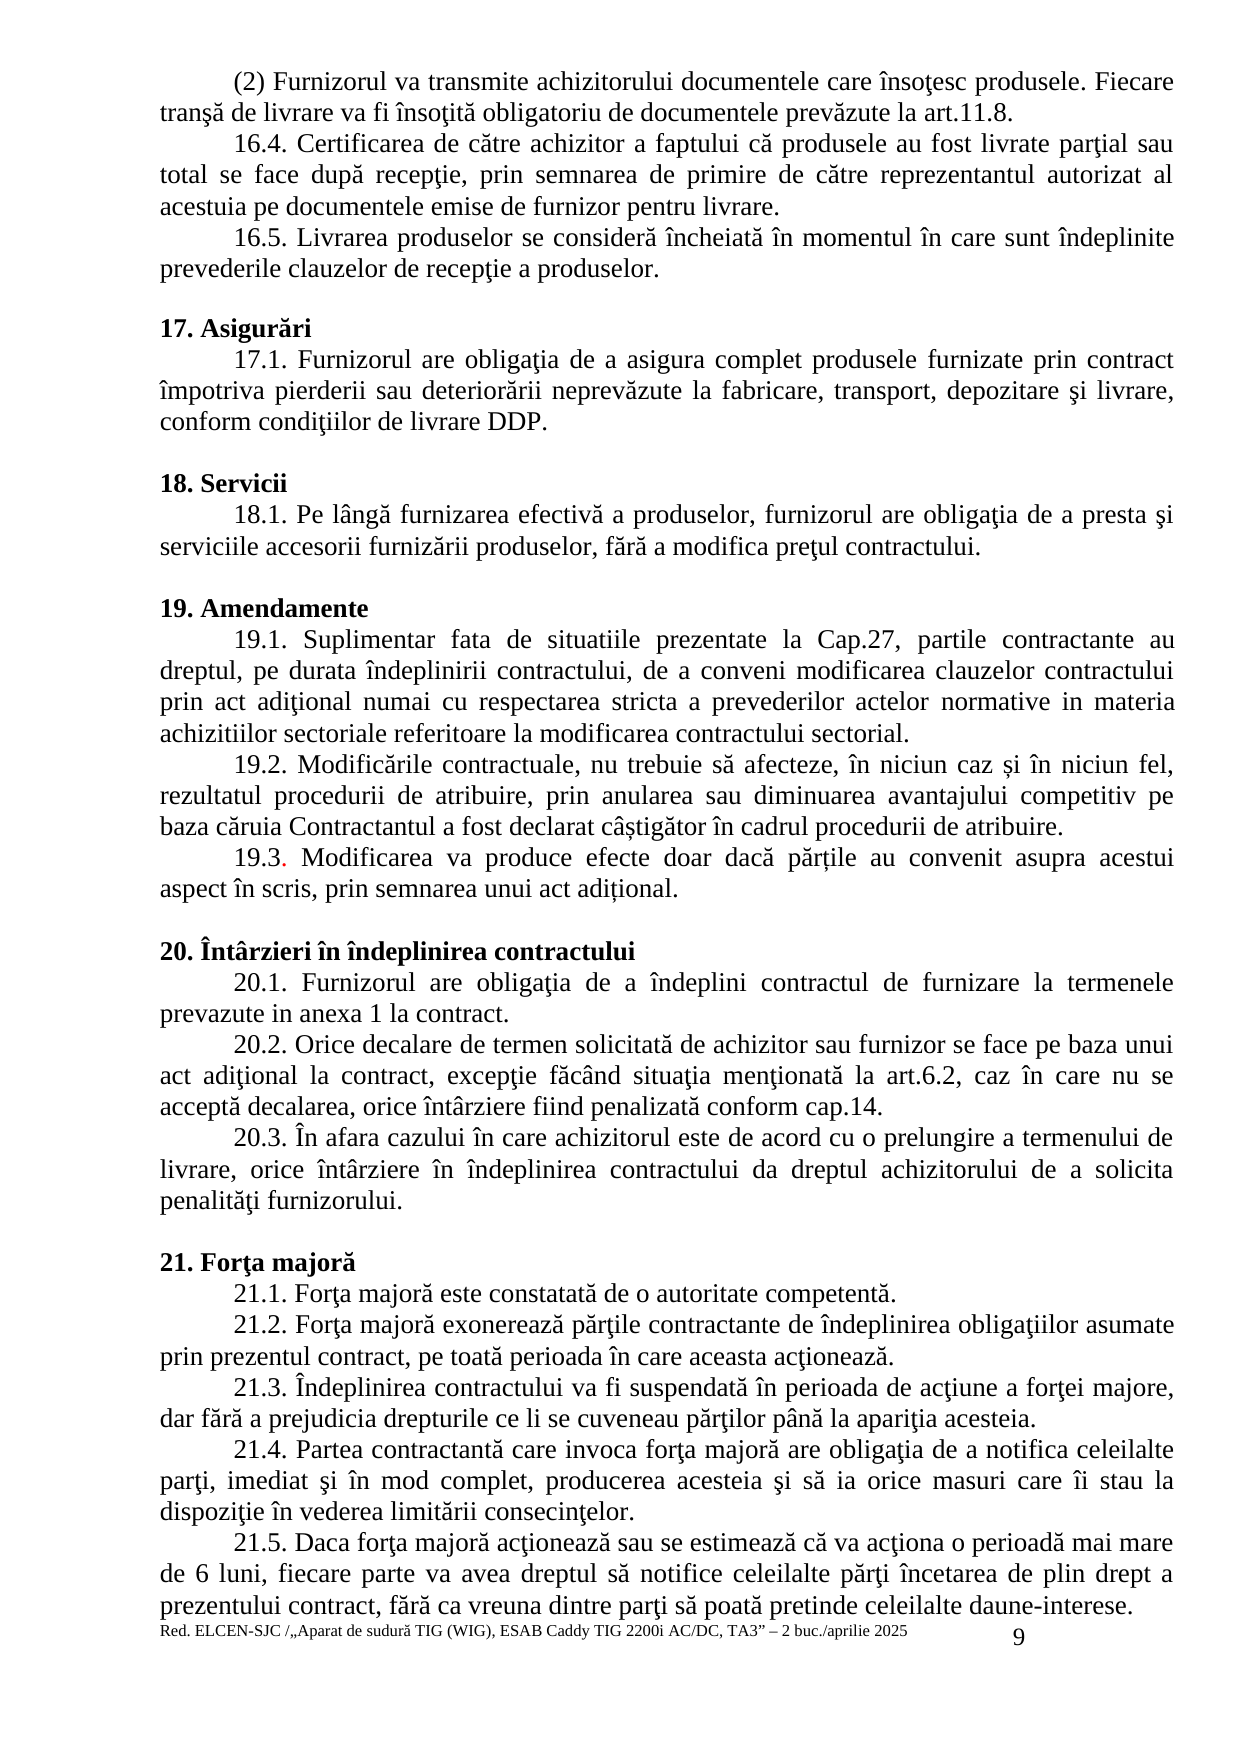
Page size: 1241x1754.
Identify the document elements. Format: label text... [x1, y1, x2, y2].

text 21.1. Forţa majoră este constatată de o autoritate competentă. [159, 1277, 1175, 1308]
text 21.4. Partea contractantă care invoca forţa majoră are obligaţia de a notifica celeilalte parţi, imediat şi în mod complet, producerea acesteia şi să ia orice masuri care îi stau la dispoziţie în vederea limitării consecinţelor. [159, 1433, 1175, 1526]
text 20. Întârzieri în îndeplinirea contractului [159, 935, 1175, 966]
text 18.1. Pe lângă furnizarea efectivă a produselor, furnizorul are obligaţia de a presta şi serviciile accesorii furnizării produselor, fără a modifica preţul contractului. [159, 499, 1175, 561]
list 19.3. Modificarea va produce efecte doar dacă părțile au convenit asupra acestui aspect în scris, prin semnarea unui act adițional. [159, 841, 1175, 903]
text 19.2. Modificările contractuale, nu trebuie să afecteze, în niciun caz și în niciun fel, rezultatul procedurii de atribuire, prin anularea sau diminuarea avantajului competitiv pe baza căruia Contractantul a fost declarat câștigător în cadrul procedurii de atribuire. [159, 748, 1175, 841]
text 16.4. Certificarea de către achizitor a faptului că produsele au fost livrate parţial sau total se face după recepţie, prin semnarea de primire de către reprezentantul autorizat al acestuia pe documentele emise de furnizor pentru livrare. [159, 127, 1175, 221]
text 21. Forţa majoră [159, 1246, 1175, 1277]
text 18. Servicii [159, 467, 1175, 499]
text 19. Amendamente [159, 592, 1175, 623]
text 20.2. Orice decalare de termen solicitată de achizitor sau furnizor se face pe baza unui act adiţional la contract, excepţie făcând situaţia menţionată la art.6.2, caz în care nu se acceptă decalarea, orice întârziere fiind penalizată conform cap.14. [159, 1028, 1175, 1122]
text 20.3. În afara cazului în care achizitorul este de acord cu o prelungire a termenului de livrare, orice întârziere în îndeplinirea contractului da dreptul achizitorului de a solicita penalităţi furnizorului. [159, 1122, 1175, 1215]
text 21.2. Forţa majoră exonerează părţile contractante de îndeplinirea obligaţiilor asumate prin prezentul contract, pe toată perioada în care aceasta acţionează. [159, 1308, 1175, 1371]
text 20.1. Furnizorul are obligaţia de a îndeplini contractul de furnizare la termenele prevazute in anexa 1 la contract. [159, 966, 1175, 1028]
text 16.5. Livrarea produselor se consideră încheiată în momentul în care sunt îndeplinite prevederile clauzelor de recepţie a produselor. [159, 221, 1175, 283]
text 21.3. Îndeplinirea contractului va fi suspendată în perioada de acţiune a forţei majore, dar fără a prejudicia drepturile ce li se cuveneau părţilor până la apariţia acesteia. [159, 1371, 1175, 1433]
text 17. Asigurări [159, 312, 1175, 343]
text 21.5. Daca forţa majoră acţionează sau se estimează că va acţiona o perioadă mai mare de 6 luni, fiecare parte va avea dreptul să notifice celeilalte părţi încetarea de plin drept a prezentului contract, fără ca vreuna dintre parţi să poată pretinde celeilalte daune-interese. [159, 1526, 1175, 1620]
text (2) Furnizorul va transmite achizitorului documentele care însoţesc produsele. Fiecare tranşă de livrare va fi însoţită obligatoriu de documentele prevăzute la art.11.8. [159, 65, 1175, 127]
text 17.1. Furnizorul are obligaţia de a asigura complet produsele furnizate prin contract împotriva pierderii sau deteriorării neprevăzute la fabricare, transport, depozitare şi livrare, conform condiţiilor de livrare DDP. [159, 343, 1175, 436]
text 19.1. Suplimentar fata de situatiile prezentate la Cap.27, partile contractante au dreptul, pe durata îndeplinirii contractului, de a conveni modificarea clauzelor contractului prin act adiţional numai cu respectarea stricta a prevederilor actelor normative in materia achizitiilor sectoriale referitoare la modificarea contractului sectorial. [159, 623, 1175, 748]
